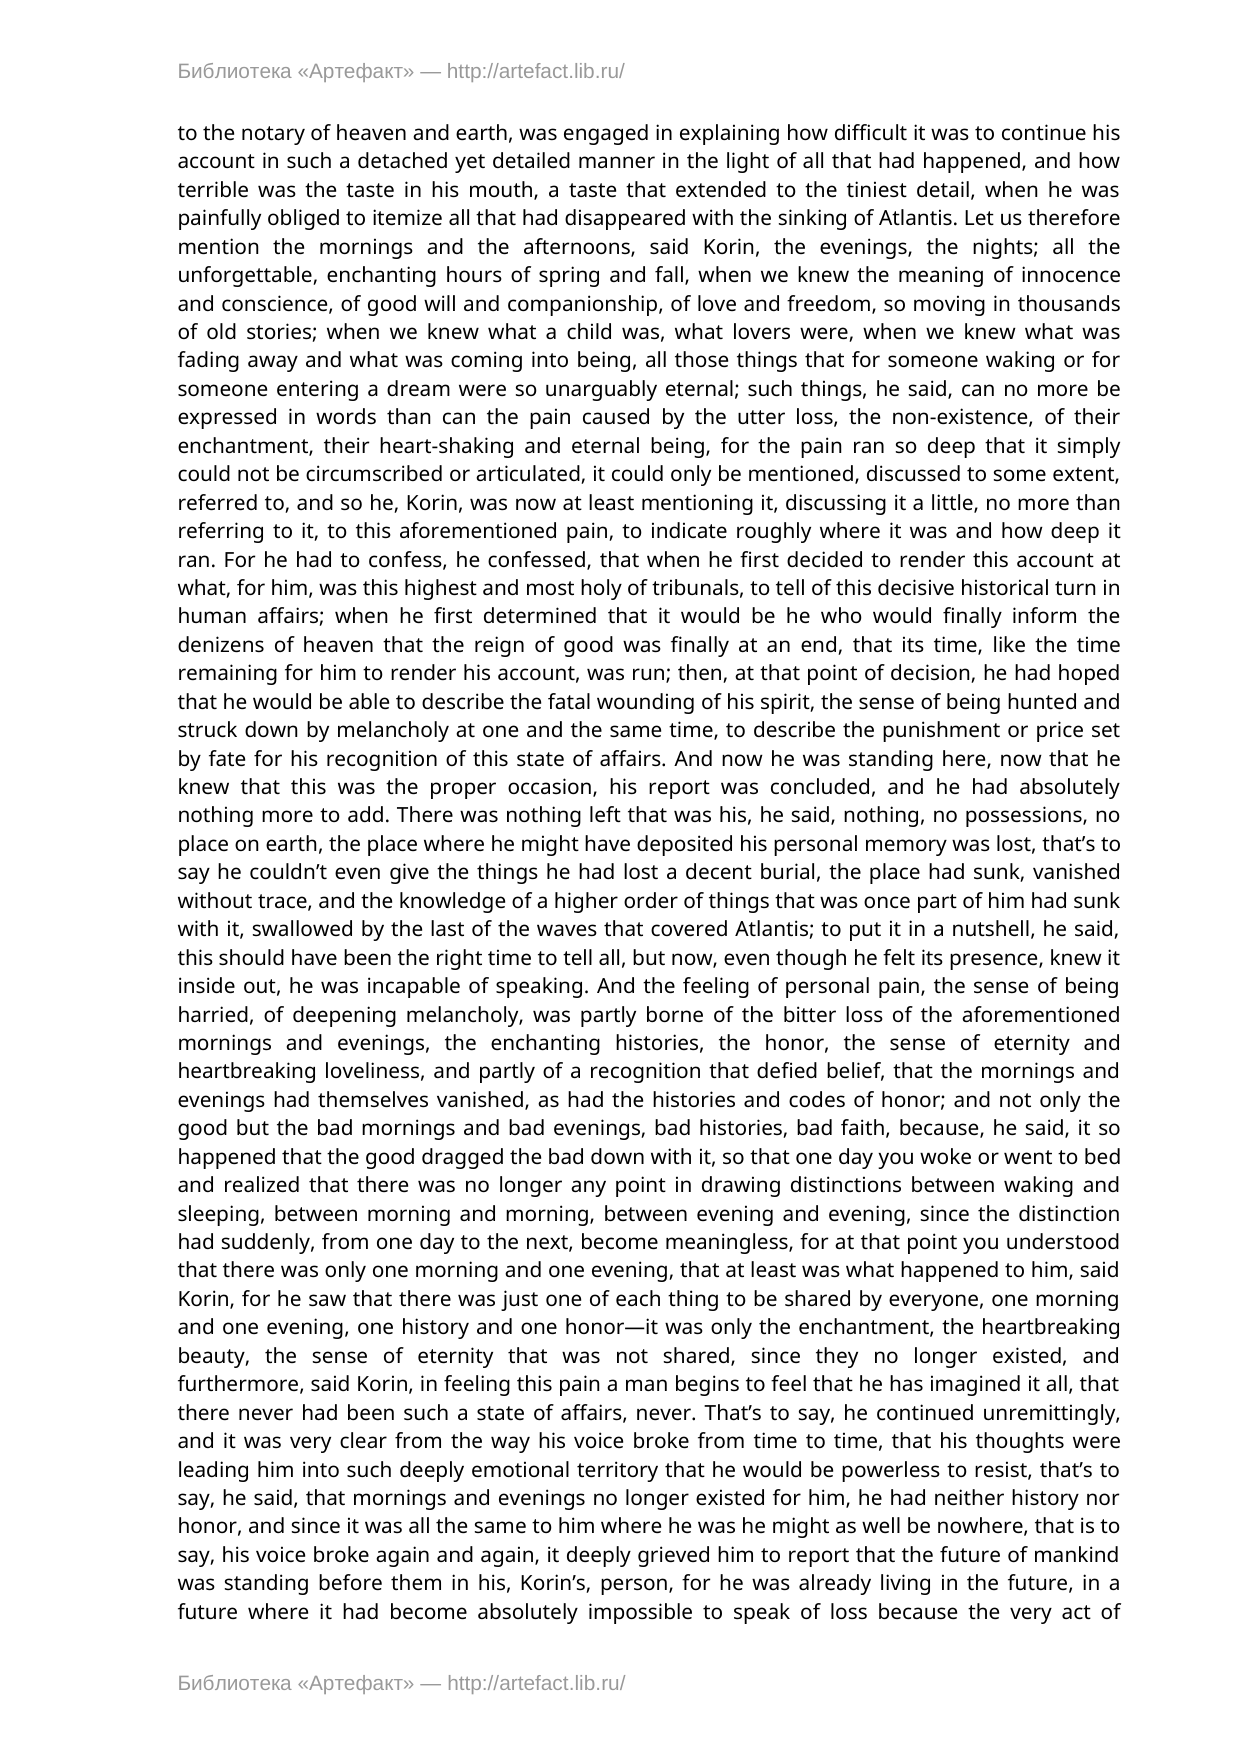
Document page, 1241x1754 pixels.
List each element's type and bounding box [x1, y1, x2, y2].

text [177, 118, 1122, 1625]
